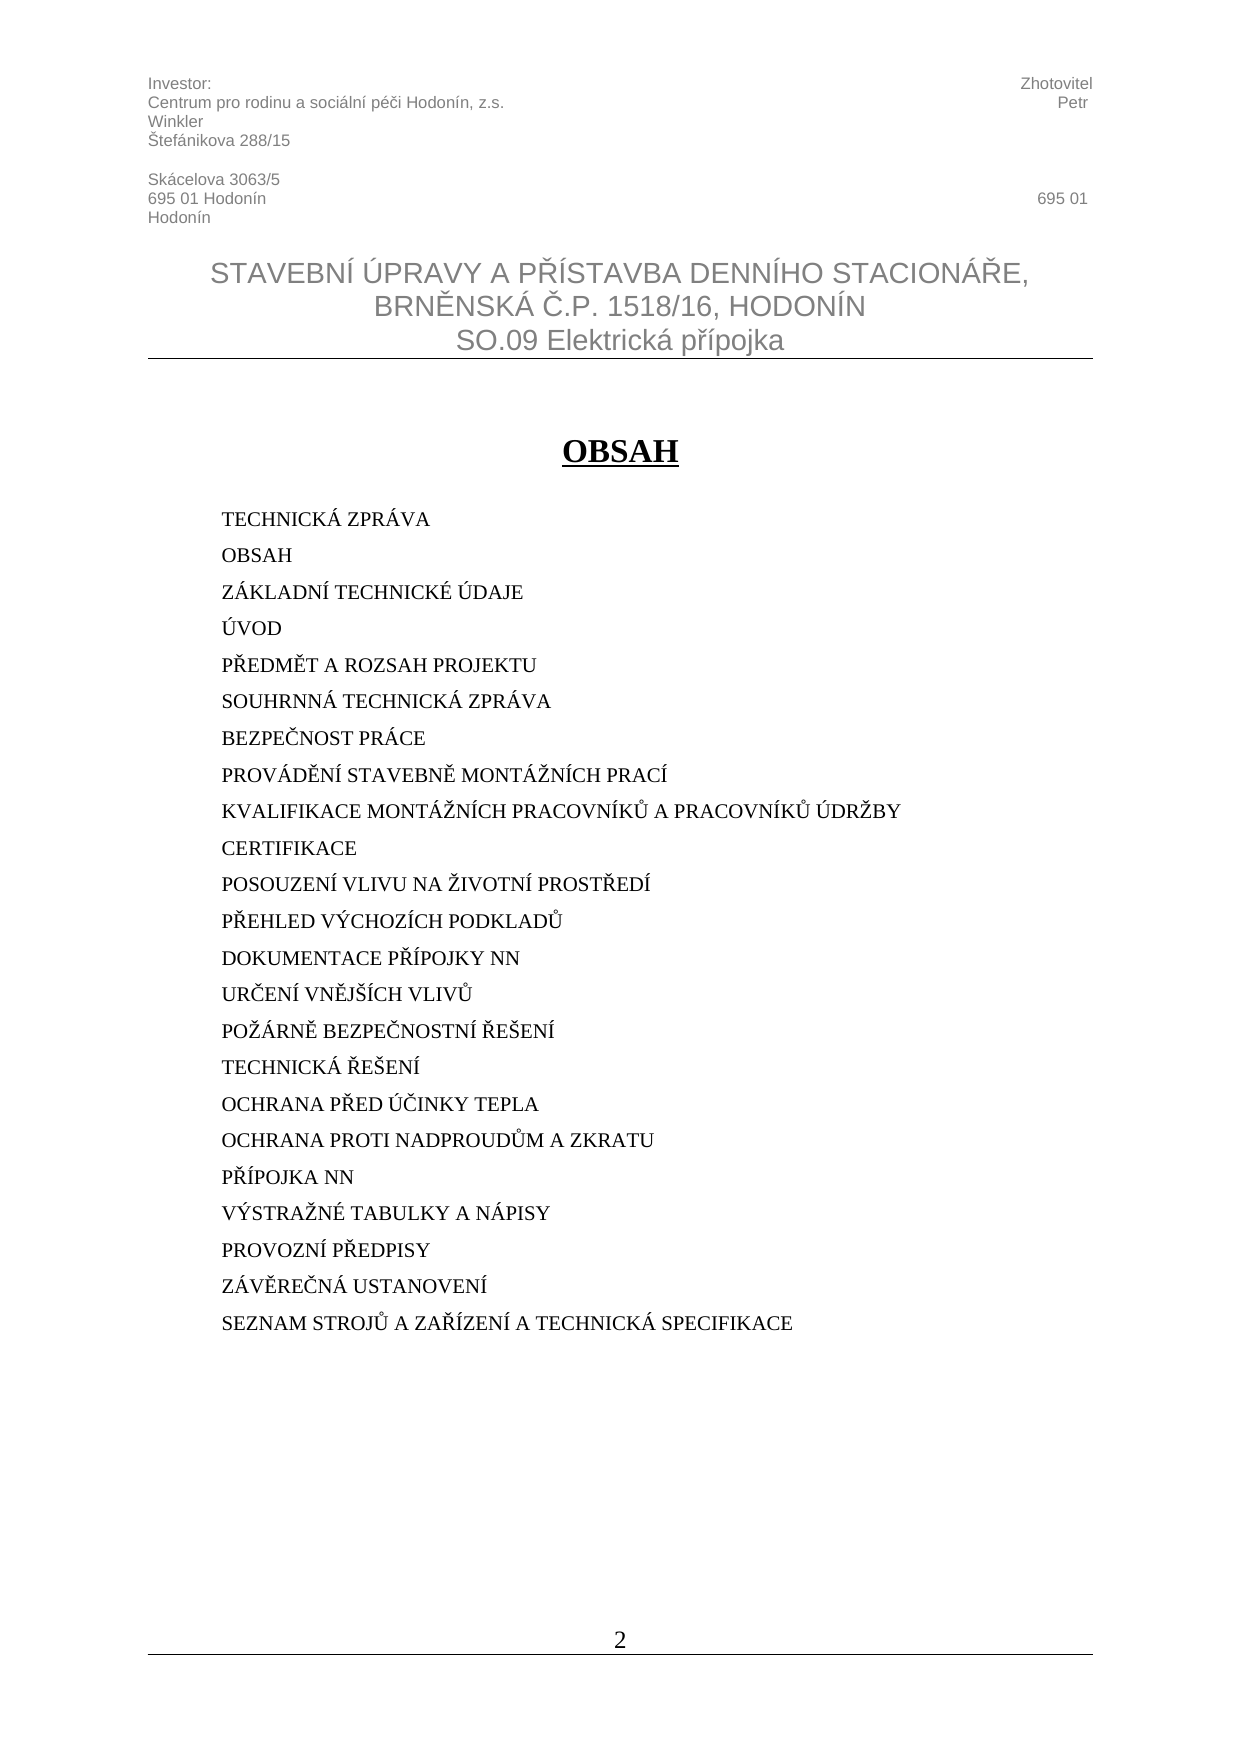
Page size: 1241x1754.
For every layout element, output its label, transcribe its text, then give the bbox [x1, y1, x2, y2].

text OBSAH [148, 543, 1093, 567]
text TECHNICKÁ ŘEŠENÍ [148, 1055, 1093, 1079]
text ZÁKLADNÍ TECHNICKÉ ÚDAJE [148, 580, 1093, 604]
text KVALIFIKACE MONTÁŽNÍCH PRACOVNÍKŮ A PRACOVNÍKŮ ÚDRŽBY [148, 799, 1093, 823]
text DOKUMENTACE PŘÍPOJKY NN [148, 945, 1093, 969]
text PŘEDMĚT A ROZSAH PROJEKTU [148, 653, 1093, 677]
text PŘÍPOJKA NN [148, 1165, 1093, 1189]
text CERTIFIKACE [148, 836, 1093, 860]
text PROVÁDĚNÍ STAVEBNĚ MONTÁŽNÍCH PRACÍ [148, 763, 1093, 787]
text SEZNAM STROJŮ A ZAŘÍZENÍ A TECHNICKÁ SPECIFIKACE [148, 1311, 1093, 1335]
text VÝSTRAŽNÉ TABULKY A NÁPISY [148, 1201, 1093, 1225]
text POŽÁRNĚ BEZPEČNOSTNÍ ŘEŠENÍ [148, 1018, 1093, 1043]
text PROVOZNÍ PŘEDPISY [148, 1238, 1093, 1262]
text URČENÍ VNĚJŠÍCH VLIVŮ [148, 982, 1093, 1006]
text OCHRANA PŘED ÚČINKY TEPLA [148, 1092, 1093, 1116]
text POSOUZENÍ VLIVU NA ŽIVOTNÍ PROSTŘEDÍ [148, 872, 1093, 896]
text SOUHRNNÁ TECHNICKÁ ZPRÁVA [148, 689, 1093, 713]
text ÚVOD [148, 616, 1093, 640]
text PŘEHLED VÝCHOZÍCH PODKLADŮ [148, 909, 1093, 933]
text OCHRANA PROTI NADPROUDŮM A ZKRATU [148, 1128, 1093, 1152]
text TECHNICKÁ ZPRÁVA [148, 507, 1093, 531]
text ZÁVĚREČNÁ USTANOVENÍ [148, 1274, 1093, 1298]
text OBSAH [148, 432, 1093, 470]
text BEZPEČNOST PRÁCE [148, 726, 1093, 750]
